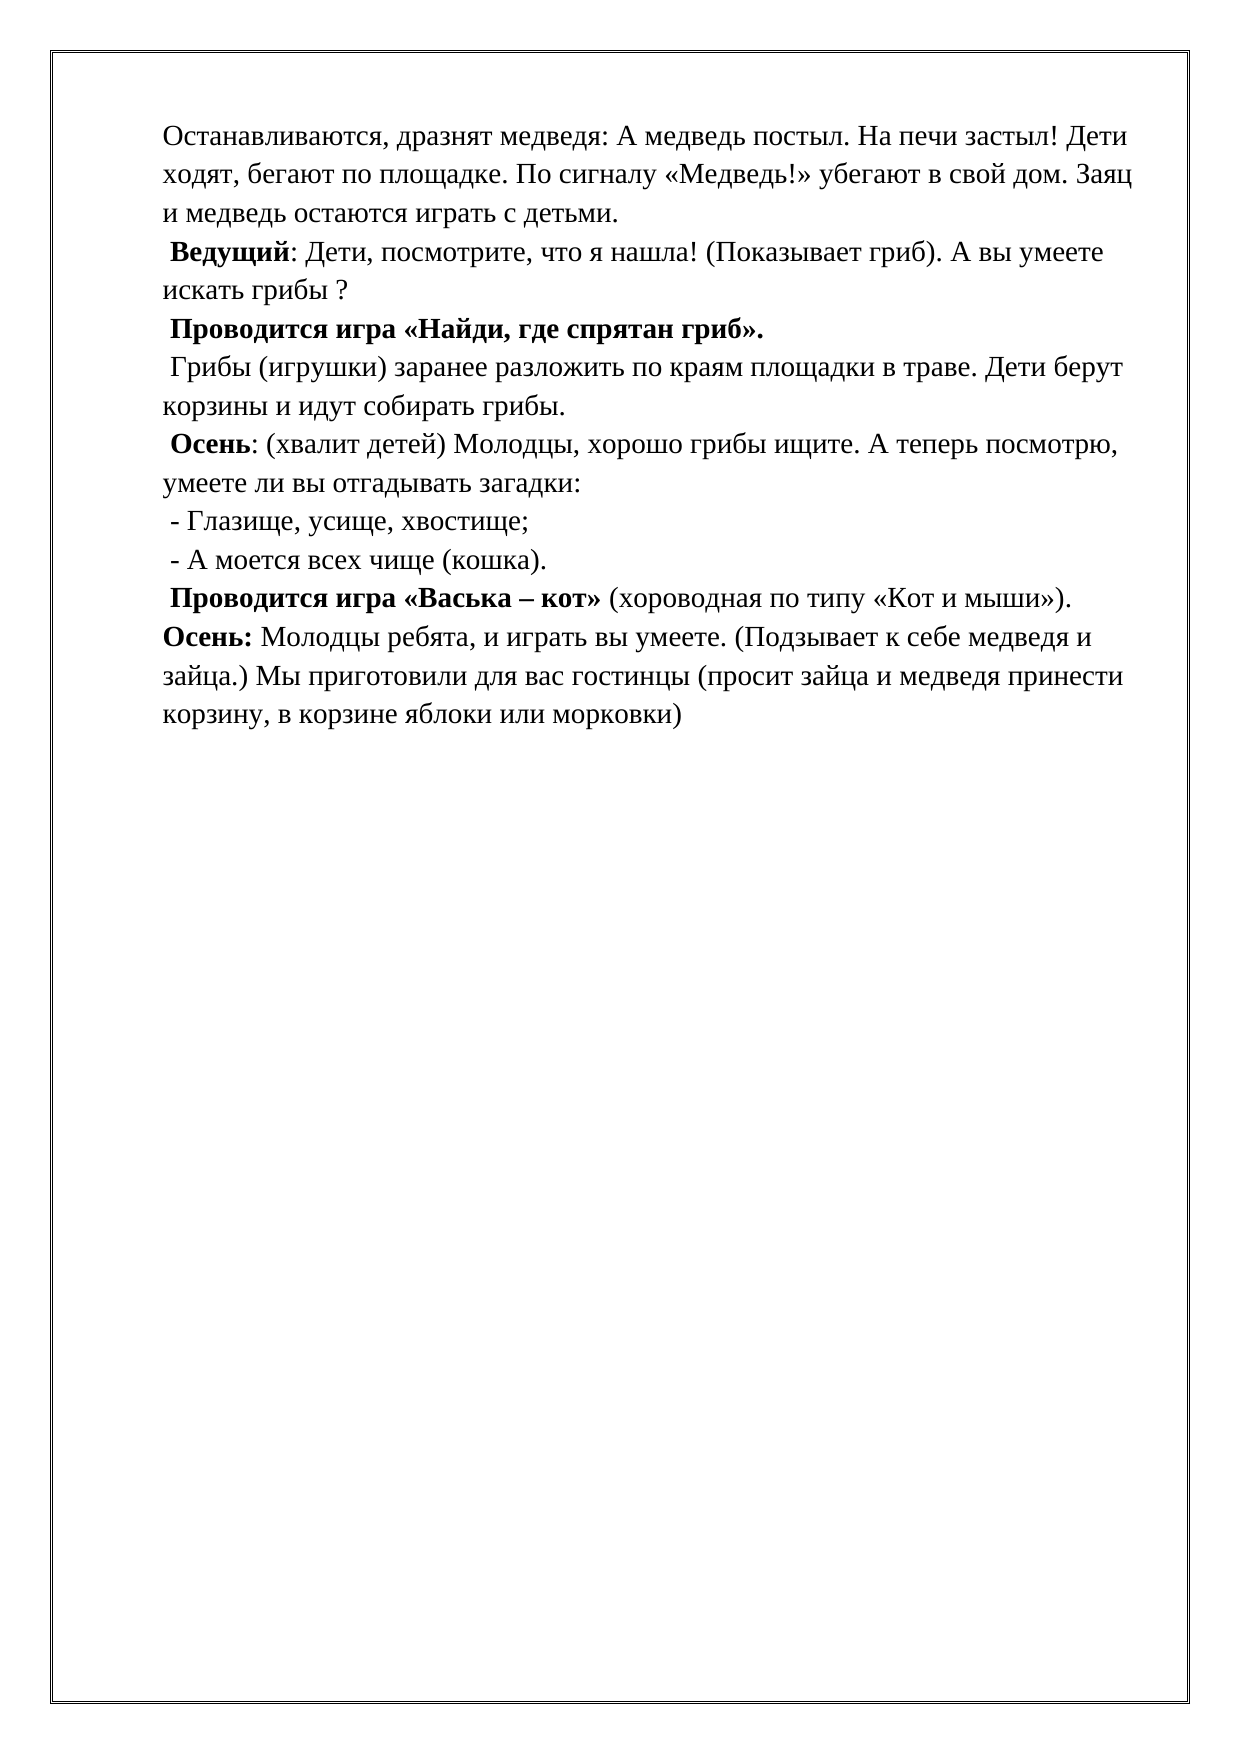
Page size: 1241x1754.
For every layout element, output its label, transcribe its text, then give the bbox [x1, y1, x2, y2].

text Осень: (хвалит детей) Молодцы, хорошо грибы ищите. А теперь посмотрю, умеете ли вы отгадывать загадки: [162, 426, 1152, 498]
text Проводится игра «Васька – кот» (хороводная по типу «Кот и мыши»). Осень: Молодцы ребята, и играть вы умеете. (Подзывает к себе медведя и зайца.) Мы приготовили для вас гостинцы (просит зайца и медведя принести корзину, в корзине яблоки или морковки) [162, 581, 1152, 730]
text - Глазище, усище, хвостище; [162, 503, 1152, 537]
text Ведущий: Дети, посмотрите, что я нашла! (Показывает гриб). А вы умеете искать грибы ? [162, 234, 1152, 306]
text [162, 118, 1152, 229]
text - А моется всех чище (кошка). [162, 542, 1152, 576]
text Проводится игра «Найди, где спрятан гриб». [162, 311, 1152, 344]
text Грибы (игрушки) заранее разложить по краям площадки в траве. Дети берут корзины и идут собирать грибы. [162, 349, 1152, 421]
